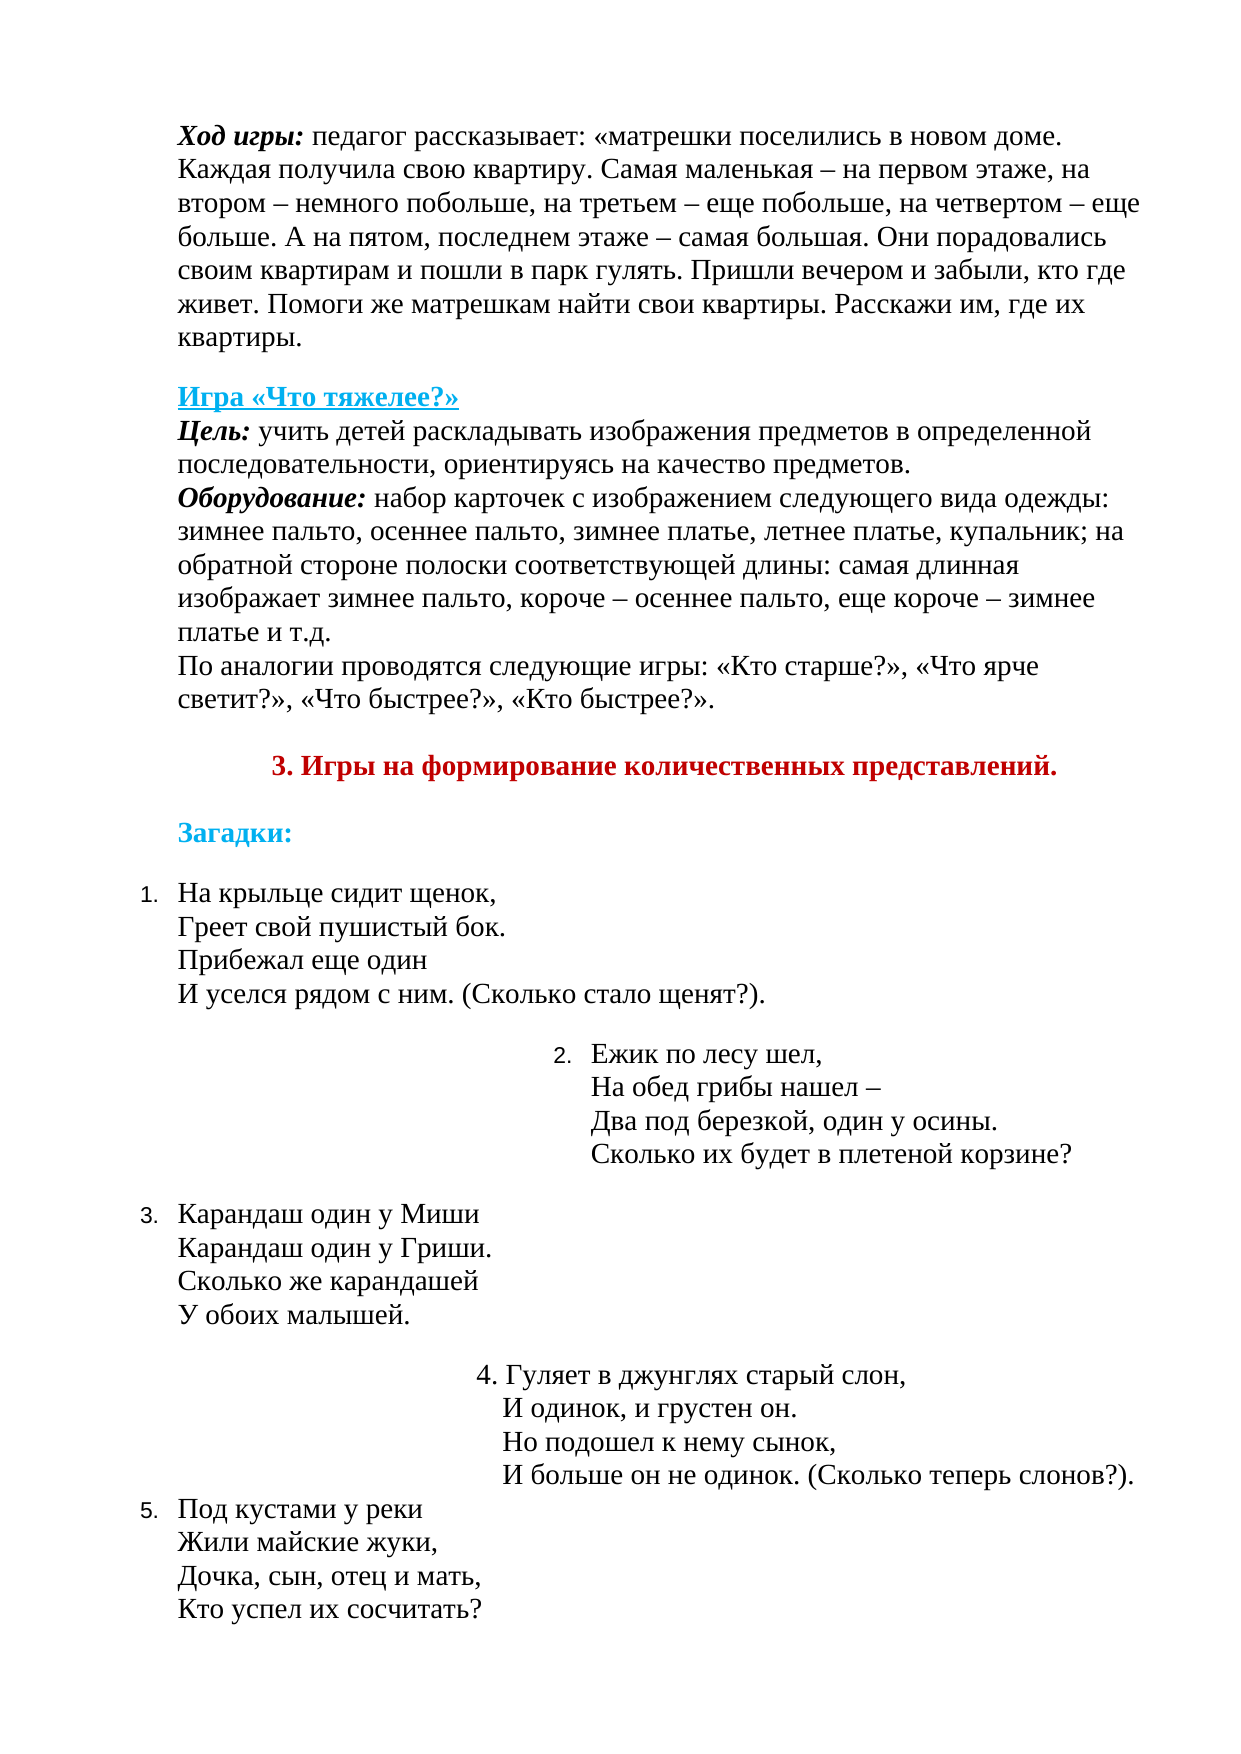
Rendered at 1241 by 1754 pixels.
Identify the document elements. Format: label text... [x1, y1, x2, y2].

text На обед грибы нашел – [591, 1069, 1152, 1103]
list На крыльце сидит щенок, [140, 875, 1152, 909]
text Дочка, сын, отец и мать, [177, 1558, 1152, 1592]
text Прибежал еще один [177, 942, 1152, 976]
text Сколько их будет в плетеной корзине? [591, 1136, 1152, 1170]
text 3. Игры на формирование количественных представлений. [177, 748, 1152, 782]
list Под кустами у реки [140, 1491, 1152, 1524]
text Ход игры: педагог рассказывает: «матрешки поселились в новом доме. Каждая получила свою квартиру. Самая маленькая – на первом этаже, на втором – немного побольше, на третьем – еще побольше, на четвертом – еще больше. А на пятом, последнем этаже – самая большая. Они порадовались своим квартирам и пошли в парк гулять. Пришли вечером и забыли, кто где живет. Помоги же матрешкам найти свои квартиры. Расскажи им, где их квартиры. [177, 118, 1152, 353]
text 4. Гуляет в джунглях старый слон, [177, 1357, 1152, 1390]
list Карандаш один у Миши [140, 1196, 1152, 1230]
text Карандаш один у Гриши. [177, 1230, 1152, 1263]
text Кто успел их сосчитать? [177, 1592, 1152, 1625]
text Греет свой пушистый бок. [177, 909, 1152, 942]
text Сколько же карандашей [177, 1263, 1152, 1297]
text Жили майские жуки, [177, 1524, 1152, 1558]
text У обоих малышей. [177, 1297, 1152, 1330]
list Ежик по лесу шел, [553, 1036, 1152, 1069]
text Загадки: [177, 815, 1152, 849]
text Два под березкой, один у осины. [591, 1103, 1152, 1136]
text И одинок, и грустен он. [177, 1390, 1152, 1424]
text Цель: учить детей раскладывать изображения предметов в определенной последовательности, ориентируясь на качество предметов. [177, 413, 1152, 480]
text Оборудование: набор карточек с изображением следующего вида одежды: зимнее пальто, осеннее пальто, зимнее платье, летнее платье, купальник; на обратной стороне полоски соответствующей длины: самая длинная изображает зимнее пальто, короче – осеннее пальто, еще короче – зимнее платье и т.д. [177, 480, 1152, 648]
text Игра «Что тяжелее?» [177, 379, 1152, 413]
text По аналогии проводятся следующие игры: «Кто старше?», «Что ярче светит?», «Что быстрее?», «Кто быстрее?». [177, 648, 1152, 715]
text И уселся рядом с ним. (Сколько стало щенят?). [177, 976, 1152, 1009]
text Но подошел к нему сынок, [177, 1424, 1152, 1457]
text И больше он не одинок. (Сколько теперь слонов?). [177, 1457, 1152, 1491]
